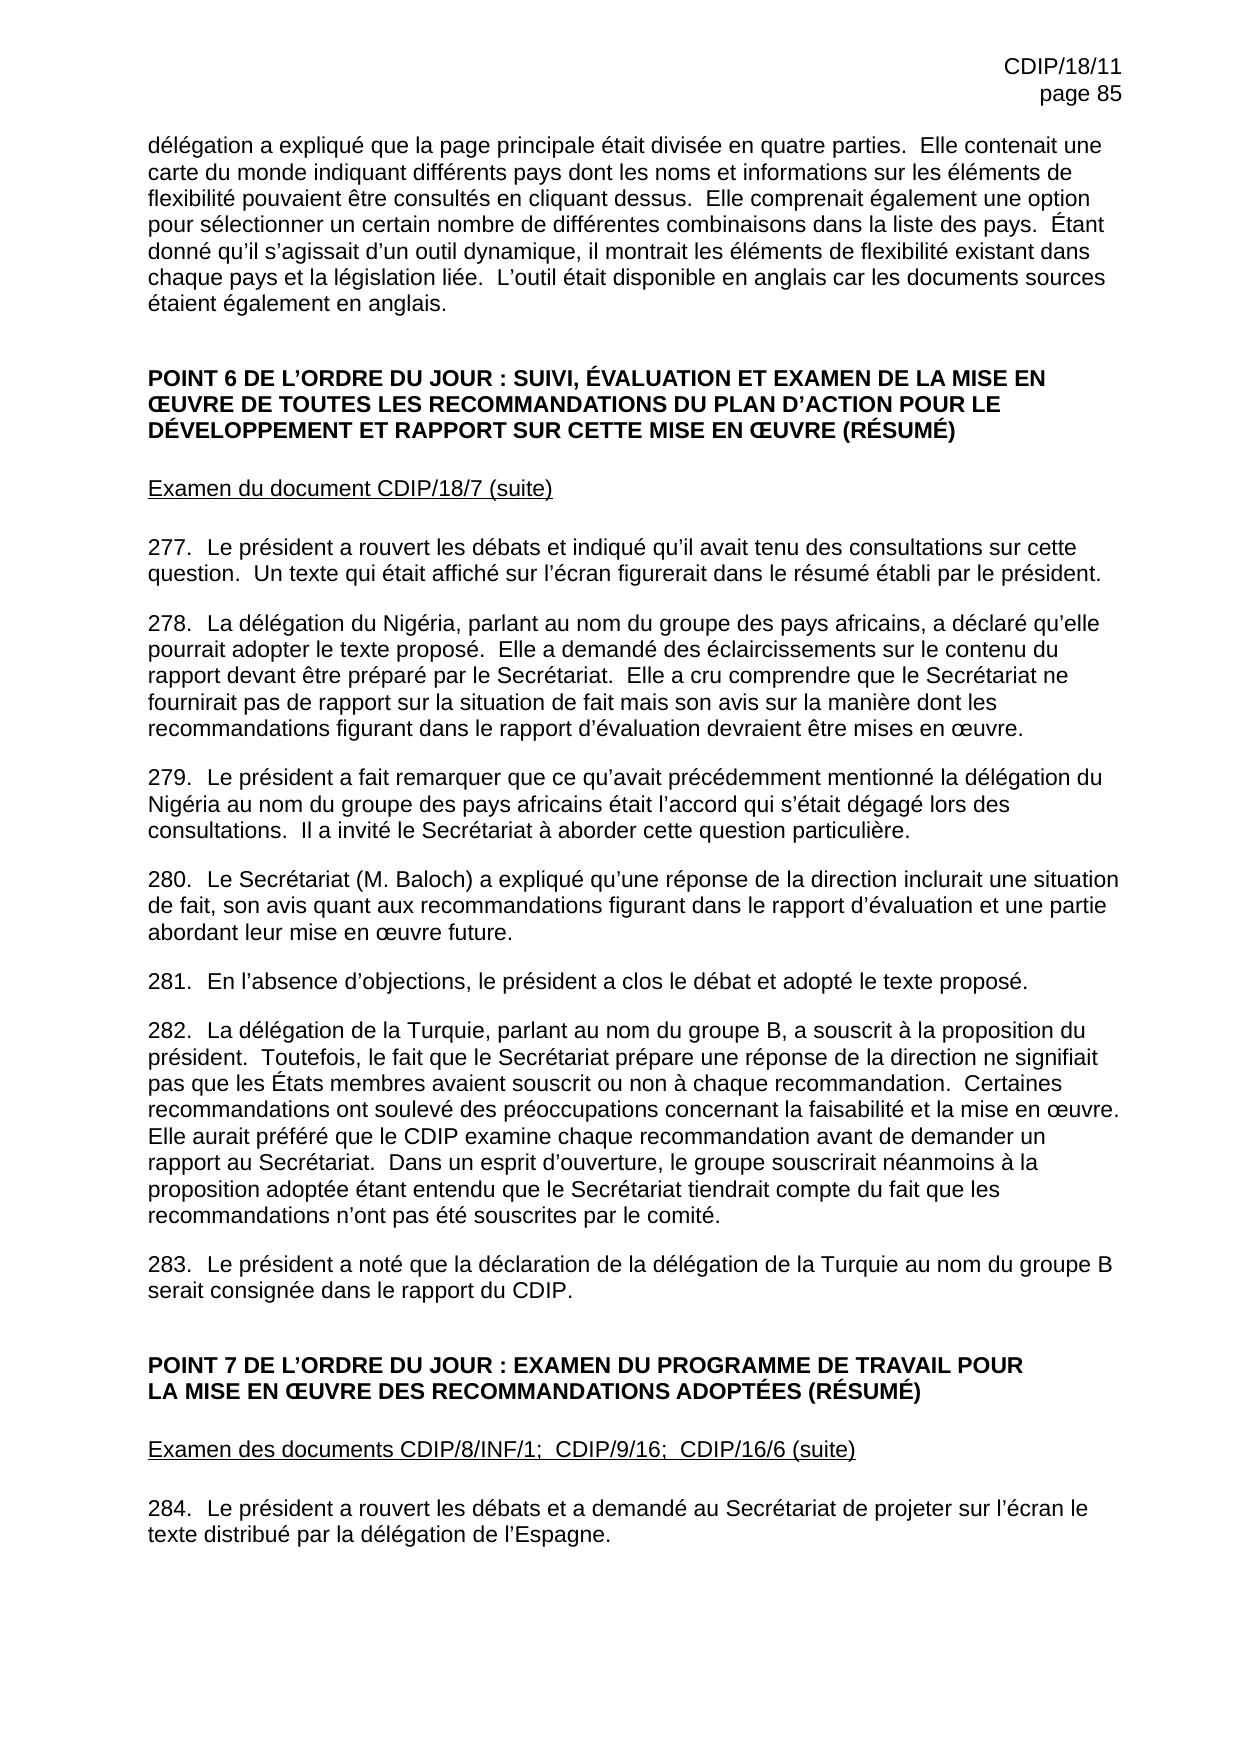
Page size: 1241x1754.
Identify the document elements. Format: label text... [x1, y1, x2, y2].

text La délégation de la Turquie, parlant au nom du groupe B, a souscrit à la proposition du président. Toutefois, le fait que le Secrétariat prépare une réponse de la direction ne signifiait pas que les États membres avaient souscrit ou non à chaque recommandation. Certaines recommandations ont soulevé des préoccupations concernant la faisabilité et la mise en œuvre. Elle aurait préféré que le CDIP examine chaque recommandation avant de demander un rapport au Secrétariat. Dans un esprit d’ouverture, le groupe souscrirait néanmoins à la proposition adoptée étant entendu que le Secrétariat tiendrait compte du fait que les recommandations n’ont pas été souscrites par le comité. [148, 1017, 1122, 1228]
subtitle Examen du document CDIP/18/7 (suite) [148, 475, 1122, 501]
text Le président a noté que la déclaration de la délégation de la Turquie au nom du groupe B serait consignée dans le rapport du CDIP. [148, 1251, 1122, 1304]
subtitle POINT 6 DE L’ORDRE DU JOUR : SUIVI, ÉVALUATION ET EXAMEN DE LA MISE EN ŒUVRE DE TOUTES LES RECOMMANDATIONS DU PLAN D’ACTION POUR LE DÉVELOPPEMENT ET RAPPORT SUR CETTE MISE EN ŒUVRE (RÉSUMÉ) [148, 364, 1122, 444]
text Le président a fait remarquer que ce qu’avait précédemment mentionné la délégation du Nigéria au nom du groupe des pays africains était l’accord qui s’était dégagé lors des consultations. Il a invité le Secrétariat à aborder cette question particulière. [148, 764, 1122, 843]
text Le président a rouvert les débats et a demandé au Secrétariat de projeter sur l’écran le texte distribué par la délégation de l’Espagne. [148, 1495, 1122, 1547]
subtitle Examen des documents CDIP/8/INF/1; CDIP/9/16; CDIP/16/6 (suite) [148, 1436, 1122, 1462]
text Le président a rouvert les débats et indiqué qu’il avait tenu des consultations sur cette question. Un texte qui était affiché sur l’écran figurerait dans le résumé établi par le président. [148, 534, 1122, 587]
text Le Secrétariat (M. Baloch) a expliqué qu’une réponse de la direction inclurait une situation de fait, son avis quant aux recommandations figurant dans le rapport d’évaluation et une partie abordant leur mise en œuvre future. [148, 866, 1122, 945]
subtitle POINT 7 DE L’ORDRE DU JOUR : EXAMEN DU PROGRAMME DE TRAVAIL POUR LA MISE EN ŒUVRE DES RECOMMANDATIONS ADOPTÉES (RÉSUMÉ) [148, 1352, 1122, 1404]
text En l’absence d’objections, le président a clos le débat et adopté le texte proposé. [148, 968, 1122, 994]
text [148, 132, 1122, 317]
text La délégation du Nigéria, parlant au nom du groupe des pays africains, a déclaré qu’elle pourrait adopter le texte proposé. Elle a demandé des éclaircissements sur le contenu du rapport devant être préparé par le Secrétariat. Elle a cru comprendre que le Secrétariat ne fournirait pas de rapport sur la situation de fait mais son avis sur la manière dont les recommandations figurant dans le rapport d’évaluation devraient être mises en œuvre. [148, 609, 1122, 741]
